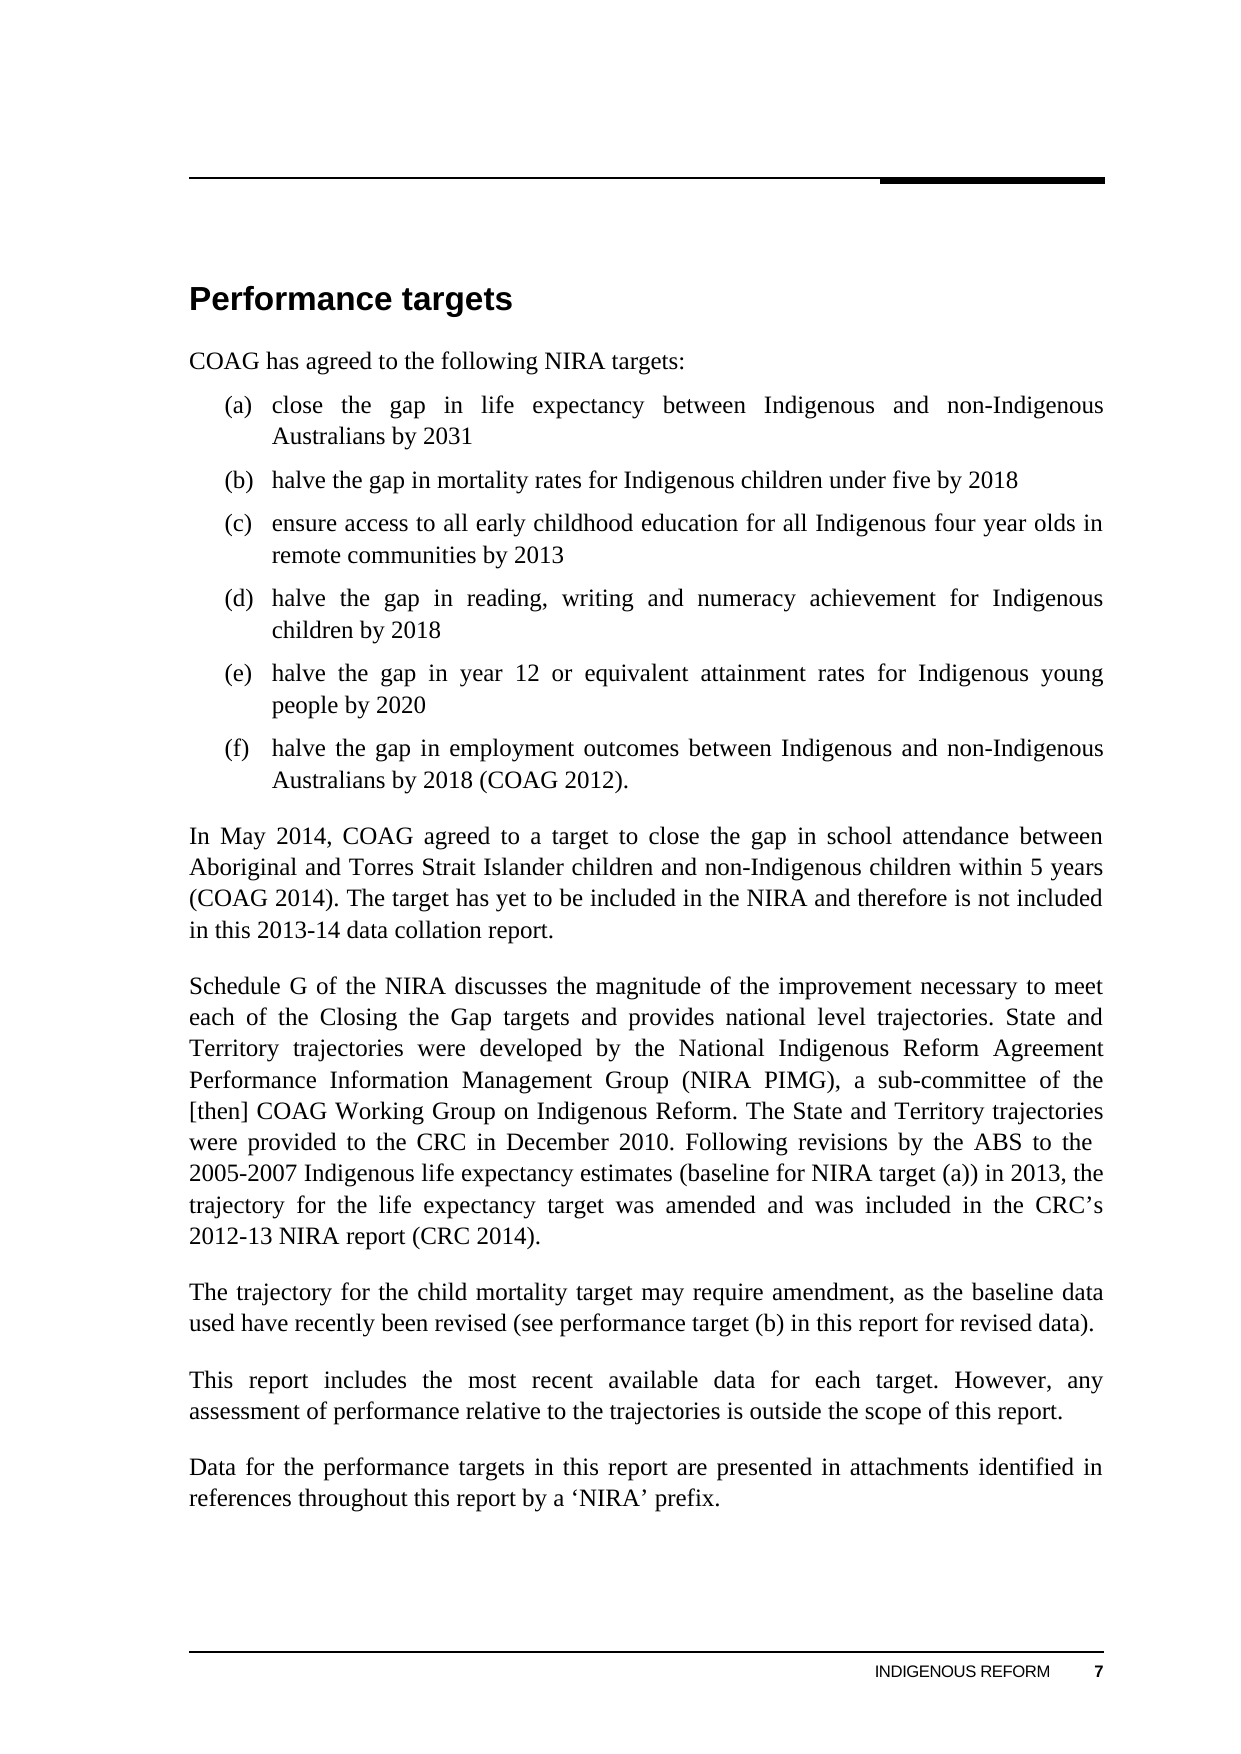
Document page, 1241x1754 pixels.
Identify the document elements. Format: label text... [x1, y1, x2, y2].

text COAG has agreed to the following NIRA targets: [189, 343, 1104, 375]
list halve the gap in year 12 or equivalent attainment rates for Indigenous young people by 2020 [224, 656, 1104, 718]
list halve the gap in mortality rates for Indigenous children under five by 2018 [224, 462, 1104, 493]
text In May 2014, COAG agreed to a target to close the gap in school attendance between Aboriginal and Torres Strait Islander children and non-Indigenous children within 5 years (COAG 2014). The target has yet to be included in the NIRA and therefore is not included in this 2013-14 data collation report. [189, 818, 1104, 943]
text Schedule G of the NIRA discusses the magnitude of the improvement necessary to meet each of the Closing the Gap targets and provides national level trajectories. State and Territory trajectories were developed by the National Indigenous Reform Agreement Performance Information Management Group (NIRA PIMG), a sub-committee of the [then] COAG Working Group on Indigenous Reform. The State and Territory trajectories were provided to the CRC in December 2010. Following revisions by the ABS to the 2005-2007 Indigenous life expectancy estimates (baseline for NIRA target (a)) in 2013, the trajectory for the life expectancy target was amended and was included in the CRC’s 2012-13 NIRA report (CRC 2014). [189, 968, 1104, 1250]
text The trajectory for the child mortality target may require amendment, as the baseline data used have recently been revised (see performance target (b) in this report for revised data). [189, 1275, 1104, 1337]
text This report includes the most recent available data for each target. However, any assessment of performance relative to the trajectories is outside the scope of this report. [189, 1362, 1104, 1425]
text Data for the performance targets in this report are presented in attachments identified in references throughout this report by a ‘NIRA’ prefix. [189, 1450, 1104, 1512]
list ensure access to all early childhood education for all Indigenous four year olds in remote communities by 2013 [224, 506, 1104, 568]
subtitle Performance targets [189, 277, 1104, 318]
list halve the gap in employment outcomes between Indigenous and non-Indigenous Australians by 2018 (COAG 2012). [224, 731, 1104, 793]
list close the gap in life expectancy between Indigenous and non-Indigenous Australians by 2031 [224, 387, 1104, 450]
list halve the gap in reading, writing and numeracy achievement for Indigenous children by 2018 [224, 581, 1104, 643]
